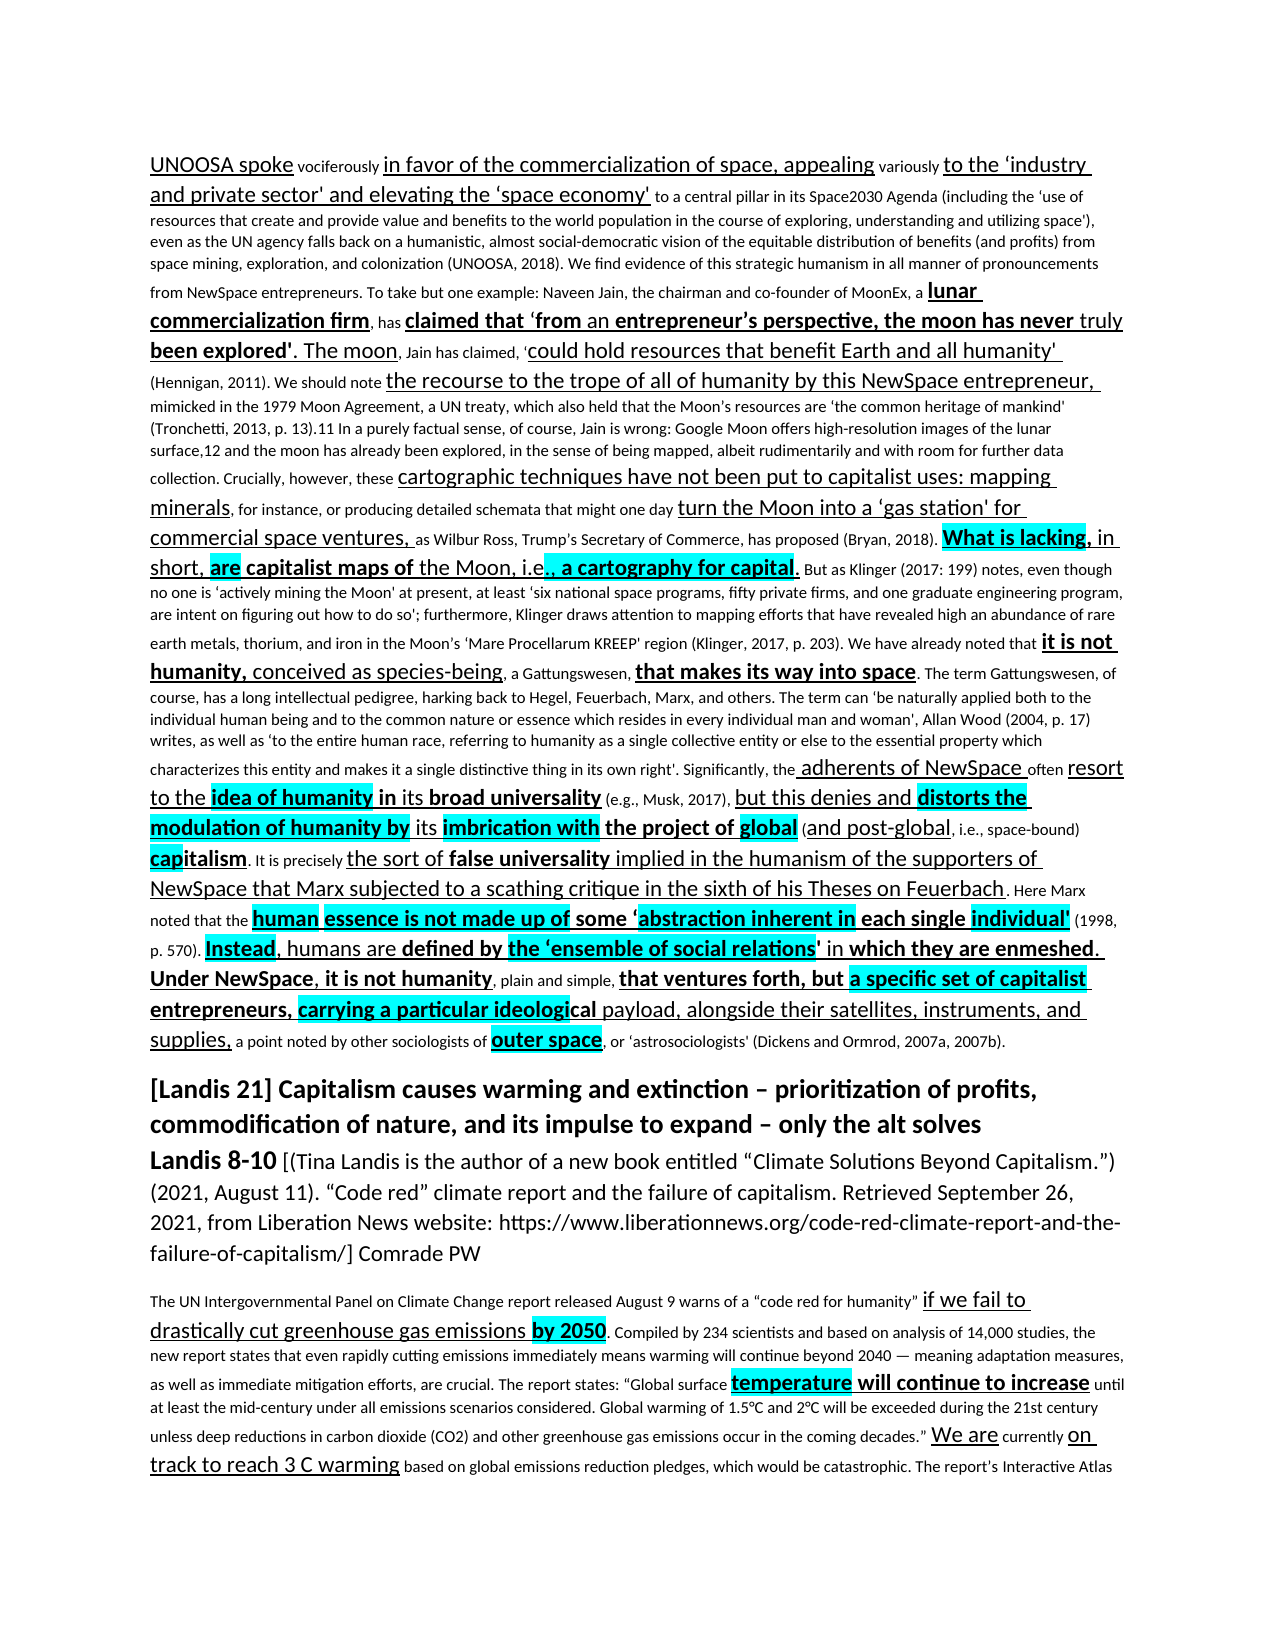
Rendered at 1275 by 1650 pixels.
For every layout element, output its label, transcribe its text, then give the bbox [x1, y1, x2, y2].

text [150, 1286, 1125, 1478]
subtitle [Landis 21] Capitalism causes warming and extinction – prioritization of profits, commodification of nature, and its impulse to expand – only the alt solves [150, 1072, 1125, 1141]
text Landis 8-10 [(Tina Landis is the author of a new book entitled “Climate Solutions Beyond Capitalism.”) (2021, August 11). “Code red” climate report and the failure of capitalism. Retrieved September 26, 2021, from Liberation News website: https://www.liberationnews.org/code-red-climate-report-and-the-failure-of-capitalism/] Comrade PW [150, 1143, 1125, 1267]
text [150, 150, 1125, 1053]
